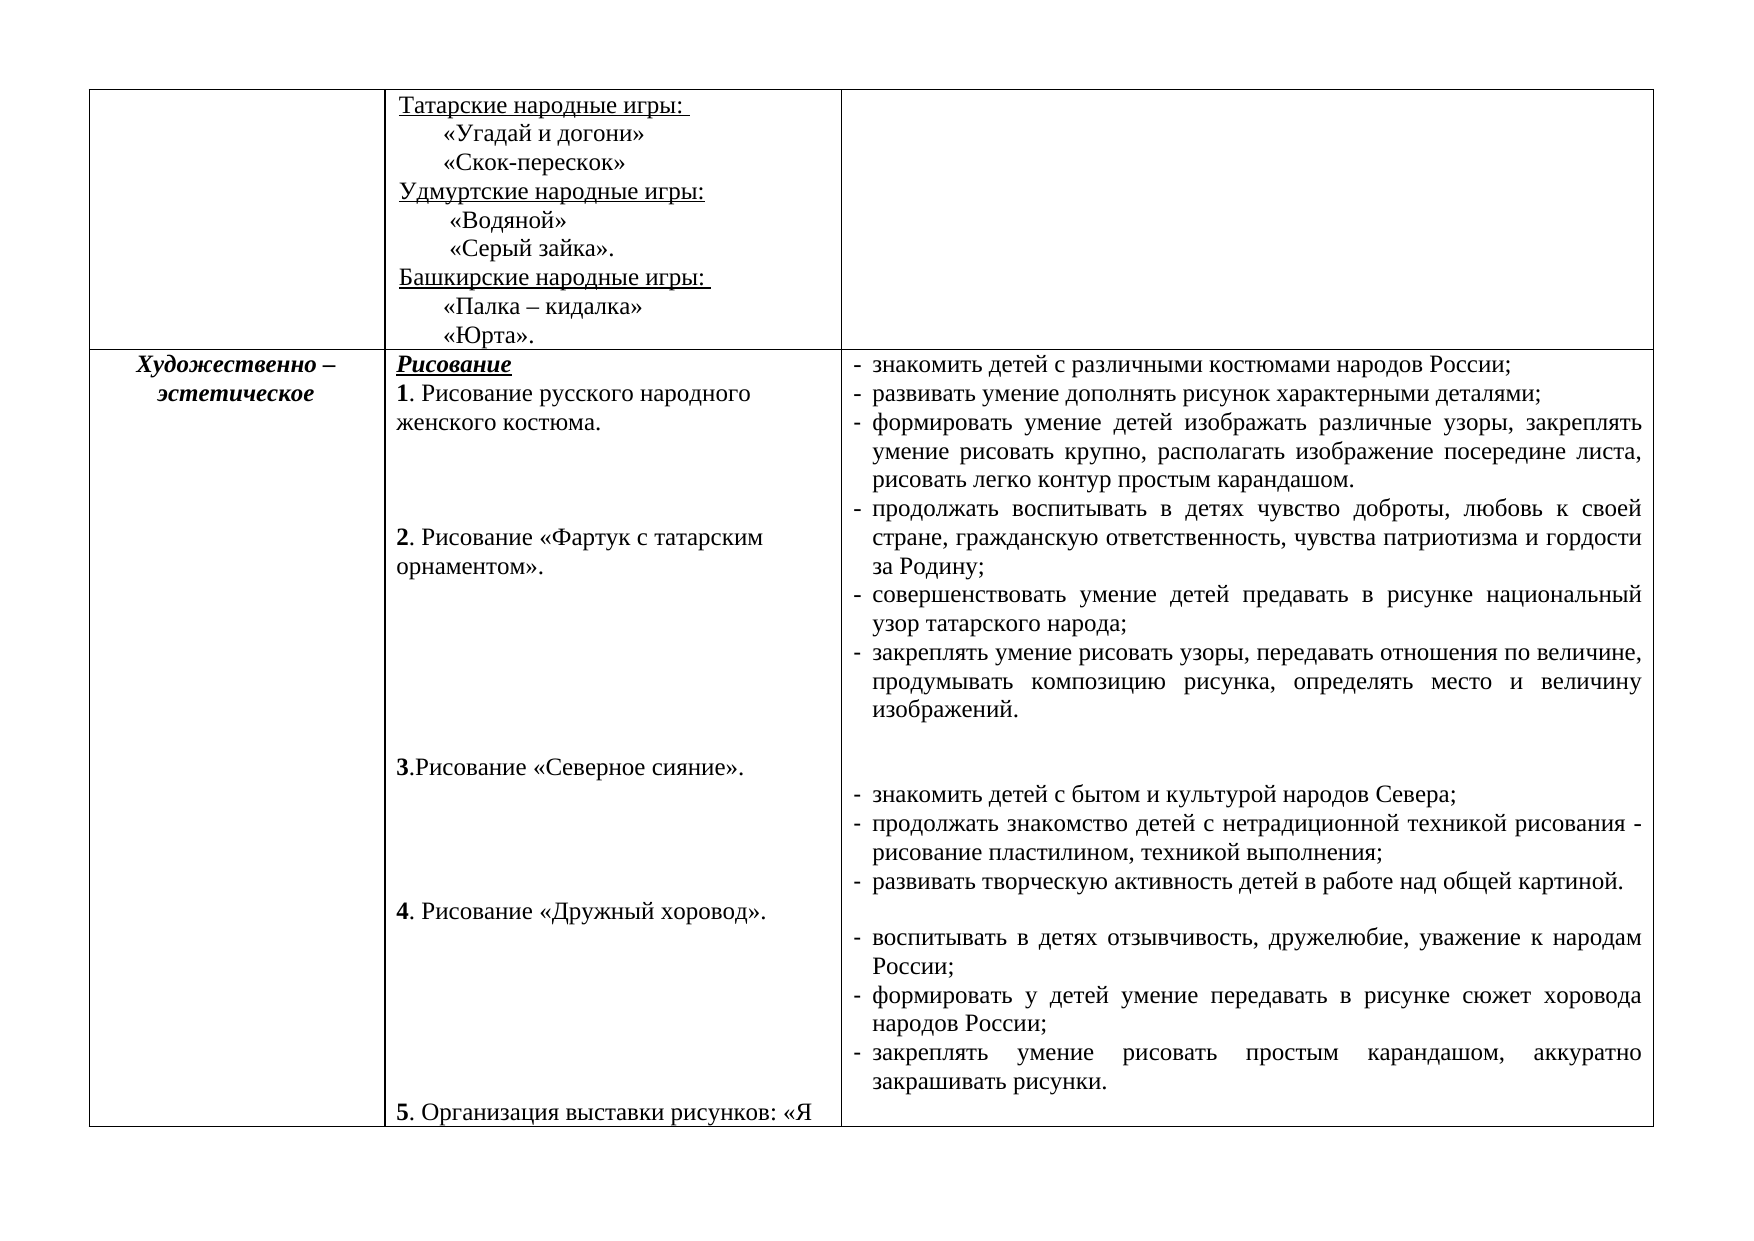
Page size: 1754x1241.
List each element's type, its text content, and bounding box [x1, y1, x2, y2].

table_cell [386, 90, 841, 463]
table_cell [842, 465, 1653, 1126]
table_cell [842, 90, 1653, 463]
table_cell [90, 465, 384, 1126]
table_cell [386, 465, 841, 1126]
table_cell Физическое [90, 90, 384, 463]
